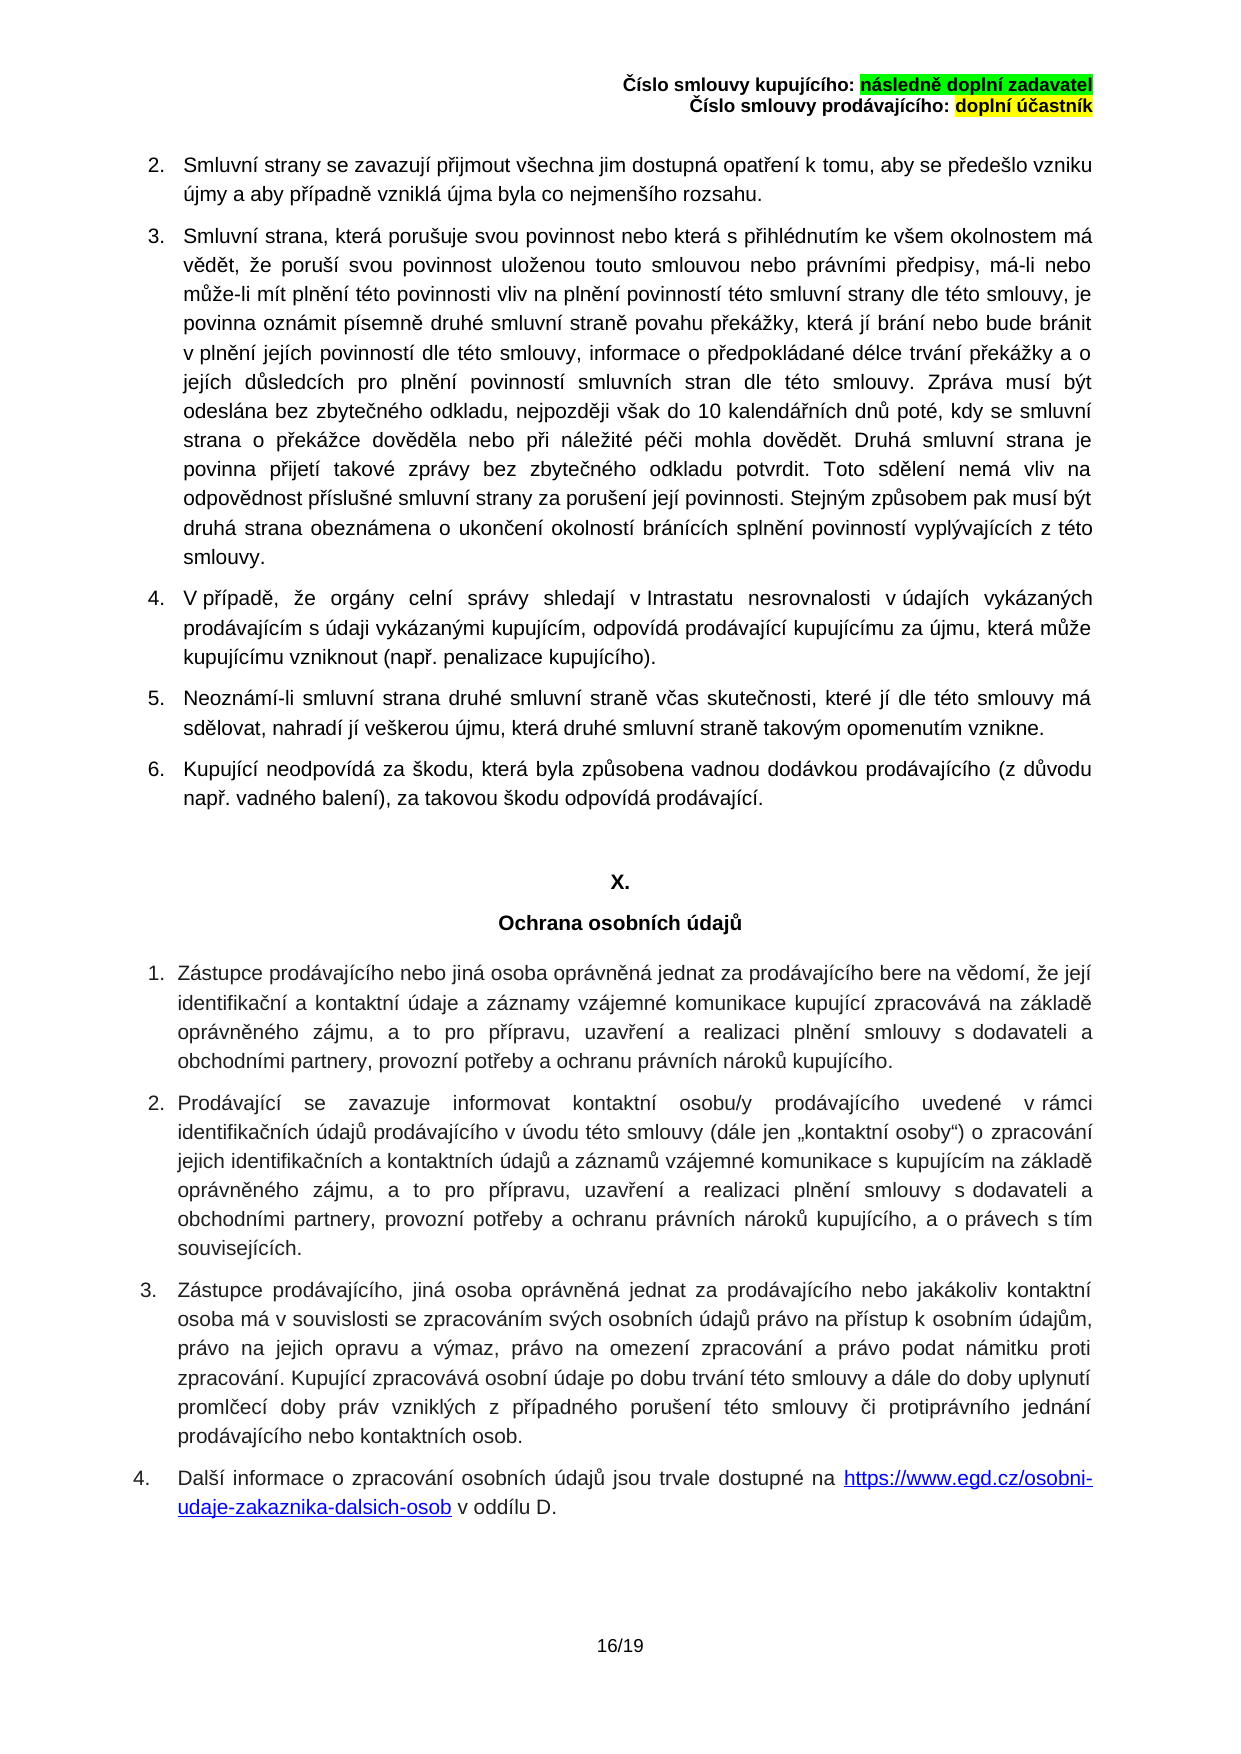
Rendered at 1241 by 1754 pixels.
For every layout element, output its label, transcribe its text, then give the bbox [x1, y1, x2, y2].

list Smluvní strana, která porušuje svou povinnost nebo která s přihlédnutím ke všem okolnostem má vědět, že poruší svou povinnost uloženou touto smlouvou nebo právními předpisy, má-li nebo může-li mít plnění této povinnosti vliv na plnění povinností této smluvní strany dle této smlouvy, je povinna oznámit písemně druhé smluvní straně povahu překážky, která jí brání nebo bude bránit v plnění jejích povinností dle této smlouvy, informace o předpokládané délce trvání překážky a o jejích důsledcích pro plnění povinností smluvních stran dle této smlouvy. Zpráva musí být odeslána bez zbytečného odkladu, nejpozději však do 10 kalendářních dnů poté, kdy se smluvní strana o překážce dověděla nebo při náležité péči mohla dovědět. Druhá smluvní strana je povinna přijetí takové zprávy bez zbytečného odkladu potvrdit. Toto sdělení nemá vliv na odpovědnost příslušné smluvní strany za porušení její povinnosti. Stejným způsobem pak musí být druhá strana obeznámena o ukončení okolností bránících splnění povinností vyplývajících z této smlouvy. [148, 218, 1093, 568]
list V případě, že orgány celní správy shledají v Intrastatu nesrovnalosti v údajích vykázaných prodávajícím s údaji vykázanými kupujícím, odpovídá prodávající kupujícímu za újmu, která může kupujícímu vzniknout (např. penalizace kupujícího). [148, 581, 1093, 668]
list Smluvní strany se zavazují přijmout všechna jim dostupná opatření k tomu, aby se předešlo vzniku újmy a aby případně vzniklá újma byla co nejmenšího rozsahu. [148, 148, 1093, 206]
title Prodávající se zavazuje informovat kontaktní osobu/y prodávajícího uvedené v rámci identifikačních údajů prodávajícího v úvodu této smlouvy (dále jen „kontaktní osoby“) o zpracování jejich identifikačních a kontaktních údajů a záznamů vzájemné komunikace s kupujícím na základě oprávněného zájmu, a to pro přípravu, uzavření a realizaci plnění smlouvy s dodavateli a obchodními partnery, provozní potřeby a ochranu právních nároků kupujícího, a o právech s tím souvisejících. [148, 1085, 1093, 1260]
list Neoznámí-li smluvní strana druhé smluvní straně včas skutečnosti, které jí dle této smlouvy má sdělovat, nahradí jí veškerou újmu, která druhé smluvní straně takovým opomenutím vznikne. [148, 681, 1093, 739]
text X. [148, 864, 1093, 893]
title Zástupce prodávajícího, jiná osoba oprávněná jednat za prodávajícího nebo jakákoliv kontaktní osoba má v souvislosti se zpracováním svých osobních údajů právo na přístup k osobním údajům, právo na jejich opravu a výmaz, právo na omezení zpracování a právo podat námitku proti zpracování. Kupující zpracovává osobní údaje po dobu trvání této smlouvy a dále do doby uplynutí promlčecí doby práv vzniklých z případného porušení této smlouvy či protiprávního jednání prodávajícího nebo kontaktních osob. [140, 1273, 1093, 1448]
list Další informace o zpracování osobních údajů jsou trvale dostupné na https://www.egd.cz/osobni-udaje-zakaznika-dalsich-osob v oddílu D. [133, 1460, 1093, 1518]
text Ochrana osobních údajů [148, 906, 1093, 935]
title Zástupce prodávajícího nebo jiná osoba oprávněná jednat za prodávajícího bere na vědomí, že její identifikační a kontaktní údaje a záznamy vzájemné komunikace kupující zpracovává na základě oprávněného zájmu, a to pro přípravu, uzavření a realizaci plnění smlouvy s dodavateli a obchodními partnery, provozní potřeby a ochranu právních nároků kupujícího. [148, 956, 1093, 1073]
list Kupující neodpovídá za škodu, která byla způsobena vadnou dodávkou prodávajícího (z důvodu např. vadného balení), za takovou škodu odpovídá prodávající. [148, 752, 1093, 810]
